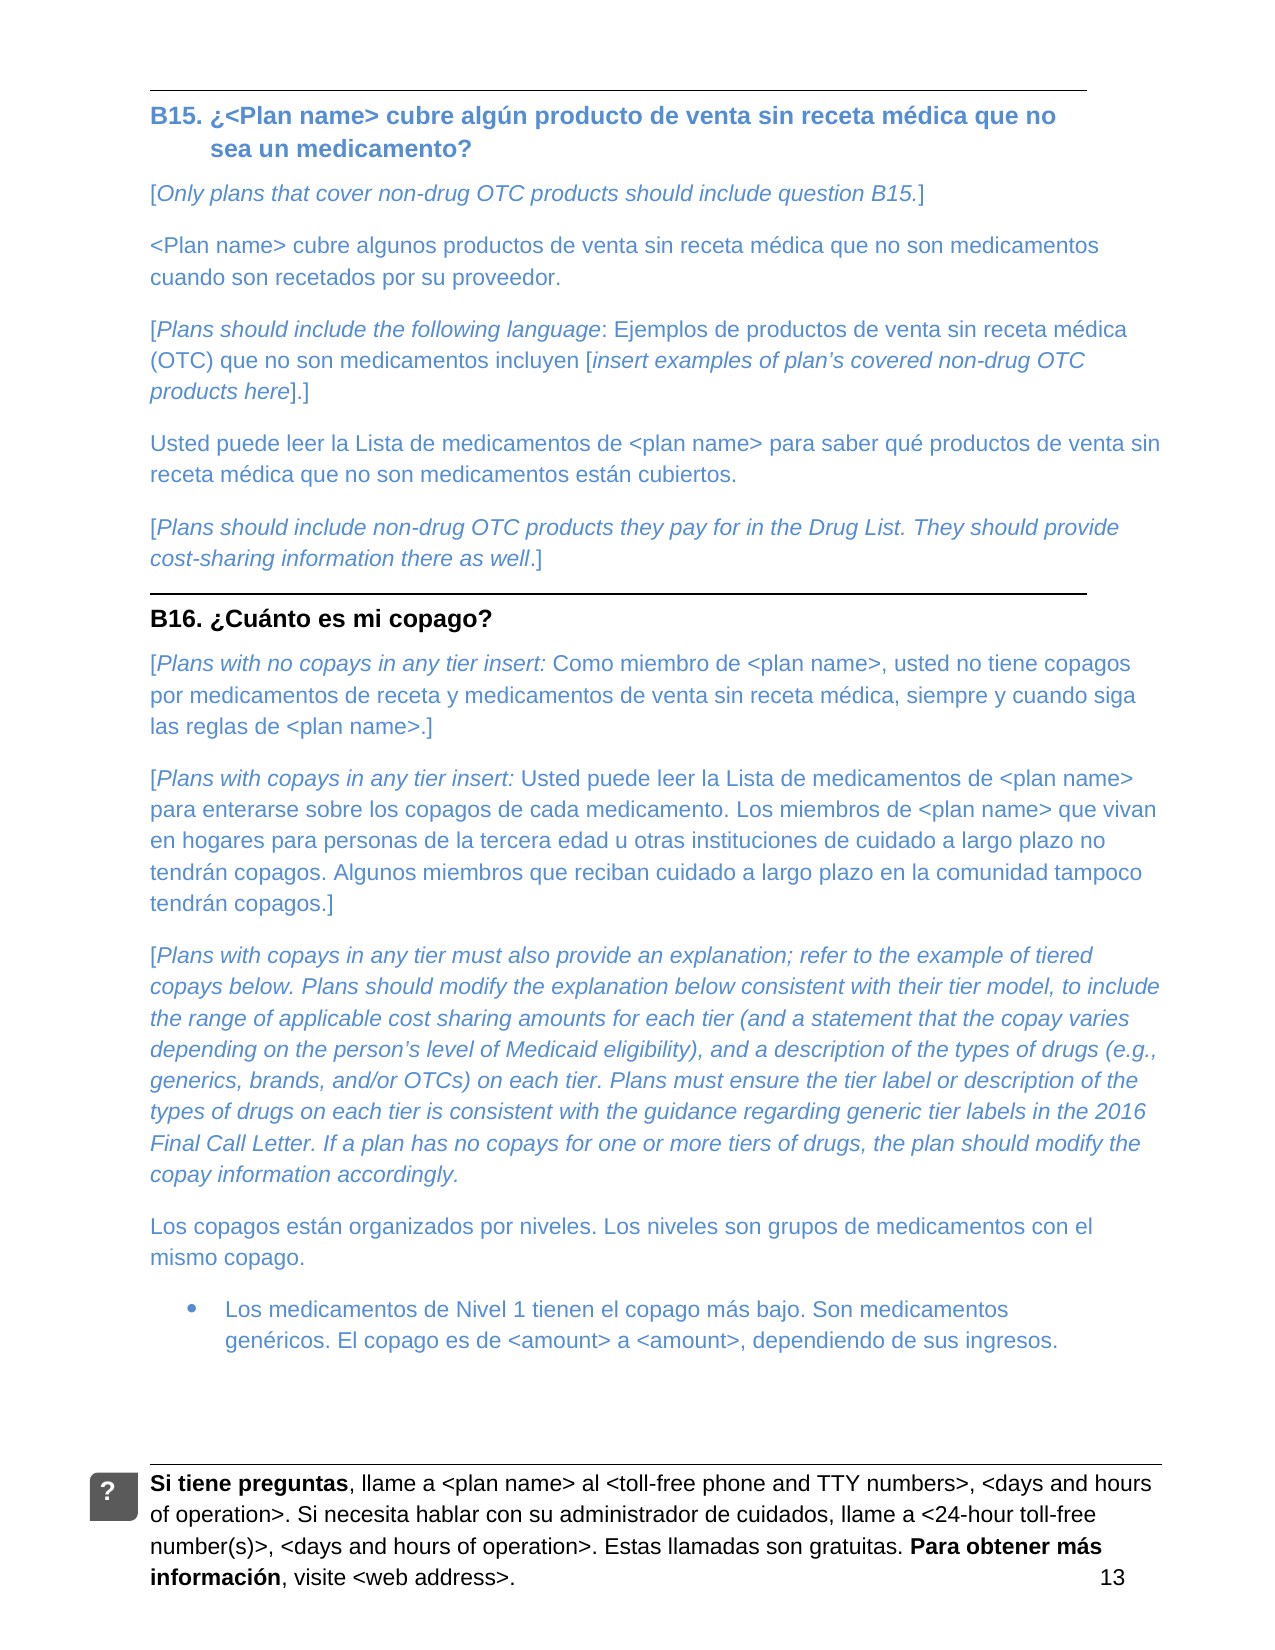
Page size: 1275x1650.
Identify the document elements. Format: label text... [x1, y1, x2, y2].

text <Plan name> cubre algunos productos de venta sin receta médica que no son medicamentos cuando son recetados por su proveedor. [150, 229, 1162, 291]
text [Only plans that cover non-drug OTC products should include question B15.] [150, 177, 1162, 208]
text Usted puede leer la Lista de medicamentos de <plan name> para saber qué productos de venta sin receta médica que no son medicamentos están cubiertos. [150, 427, 1162, 489]
subtitle B16. ¿Cuánto es mi copago? [150, 595, 1087, 634]
text Los copagos están organizados por niveles. Los niveles son grupos de medicamentos con el mismo copago. [150, 1209, 1162, 1272]
text [Plans with copays in any tier must also provide an explanation; refer to the example of tiered copays below. Plans should modify the explanation below consistent with their tier model, to include the range of applicable cost sharing amounts for each tier (and a statement that the copay varies depending on the person’s level of Medicaid eligibility), and a description of the types of drugs (e.g., generics, brands, and/or OTCs) on each tier. Plans must ensure the tier label or description of the types of drugs on each tier is consistent with the guidance regarding generic tier labels in the 2016 Final Call Letter. If a plan has no copays for one or more tiers of drugs, the plan should modify the copay information accordingly. [150, 938, 1162, 1188]
text [Plans should include non-drug OTC products they pay for in the Drug List. They should provide cost-sharing information there as well.] [150, 510, 1162, 572]
text [Plans should include the following language: Ejemplos de productos de venta sin receta médica (OTC) que no son medicamentos incluyen [insert examples of plan’s covered non-drug OTC products here].] [150, 312, 1162, 406]
subtitle B15. ¿<Plan name> cubre algún producto de venta sin receta médica que no sea un medicamento? [150, 91, 1087, 164]
text [Plans with copays in any tier insert: Usted puede leer la Lista de medicamentos de <plan name> para enterarse sobre los copagos de cada medicamento. Los miembros de <plan name> que vivan en hogares para personas de la tercera edad u otras instituciones de cuidado a largo plazo no tendrán copagos. Algunos miembros que reciban cuidado a largo plazo en la comunidad tampoco tendrán copagos.] [150, 761, 1162, 918]
text [Plans with no copays in any tier insert: Como miembro de <plan name>, usted no tiene copagos por medicamentos de receta y medicamentos de venta sin receta médica, siempre y cuando siga las reglas de <plan name>.] [150, 647, 1162, 741]
text Los medicamentos de Nivel 1 tienen el copago más bajo. Son medicamentos genéricos. El copago es de <amount> a <amount>, dependiendo de sus ingresos. [187, 1293, 1087, 1355]
